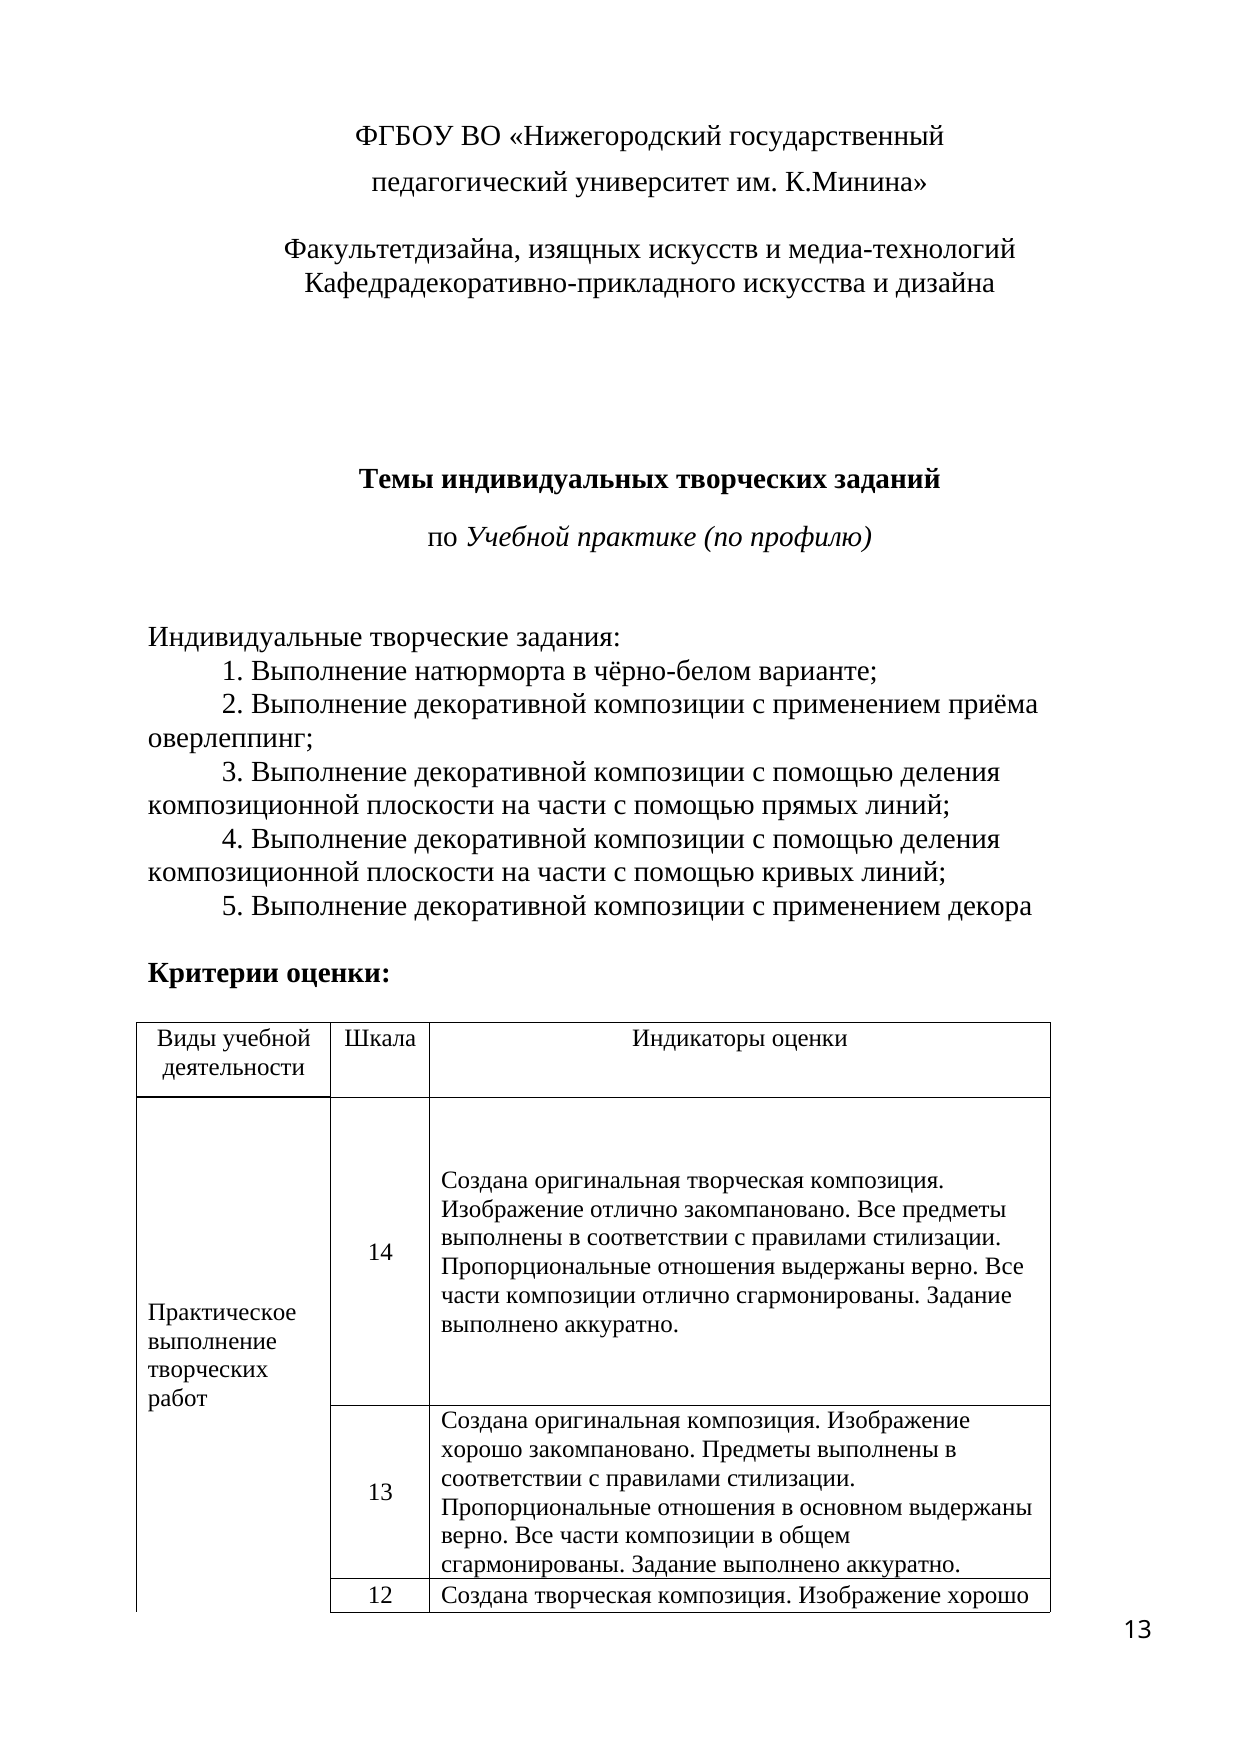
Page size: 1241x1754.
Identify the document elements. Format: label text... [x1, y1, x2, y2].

table_header Индикаторы оценки [430, 1023, 1050, 1096]
text Кафедрадекоративно-прикладного искусства и дизайна [148, 265, 1152, 298]
text по Учебной практике (по профилю) [148, 519, 1152, 552]
text 1. Выполнение натюрморта в чёрно-белом варианте; [148, 653, 1152, 687]
text ФГБОУ ВО «Нижегородский государственный [148, 118, 1152, 152]
table_cell Создана оригинальная композиция. Изображение хорошо закомпановано. Предметы выполнены в соответствии с правилами стилизации. Пропорциональные отношения в основном выдержаны верно. Все части композиции в общем сгармонированы. Задание выполнено аккуратно. [430, 1406, 1050, 1578]
text 3. Выполнение декоративной композиции с помощью деления композиционной плоскости на части с помощью прямых линий; [148, 754, 1152, 821]
text Индивидуальные творческие задания: [148, 619, 1152, 653]
table_cell Создана оригинальная творческая композиция. Изображение отлично закомпановано. Все предметы выполнены в соответствии с правилами стилизации. Пропорциональные отношения выдержаны верно. Все части композиции отлично сгармонированы. Задание выполнено аккуратно. [430, 1098, 1050, 1405]
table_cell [430, 1579, 1050, 1612]
table_cell Практическое выполнение творческих работ [137, 1098, 330, 1612]
text 5. Выполнение декоративной композиции с применением декора [148, 888, 1152, 921]
table_header Шкала [331, 1023, 429, 1096]
table_cell 13 [331, 1406, 429, 1578]
text 4. Выполнение декоративной композиции с помощью деления композиционной плоскости на части с помощью кривых линий; [148, 821, 1152, 888]
text 2. Выполнение декоративной композиции с применением приёма оверлеппинг; [148, 687, 1152, 754]
table_cell 14 [331, 1098, 429, 1405]
text педагогический университет им. К.Минина» [148, 164, 1152, 198]
text Критерии оценки: [148, 955, 1152, 988]
table_cell 12 [331, 1579, 429, 1612]
text Темы индивидуальных творческих заданий [148, 461, 1152, 495]
table_header Виды учебной деятельности [137, 1023, 330, 1096]
text Факультетдизайна, изящных искусств и медиа-технологий [148, 231, 1152, 265]
